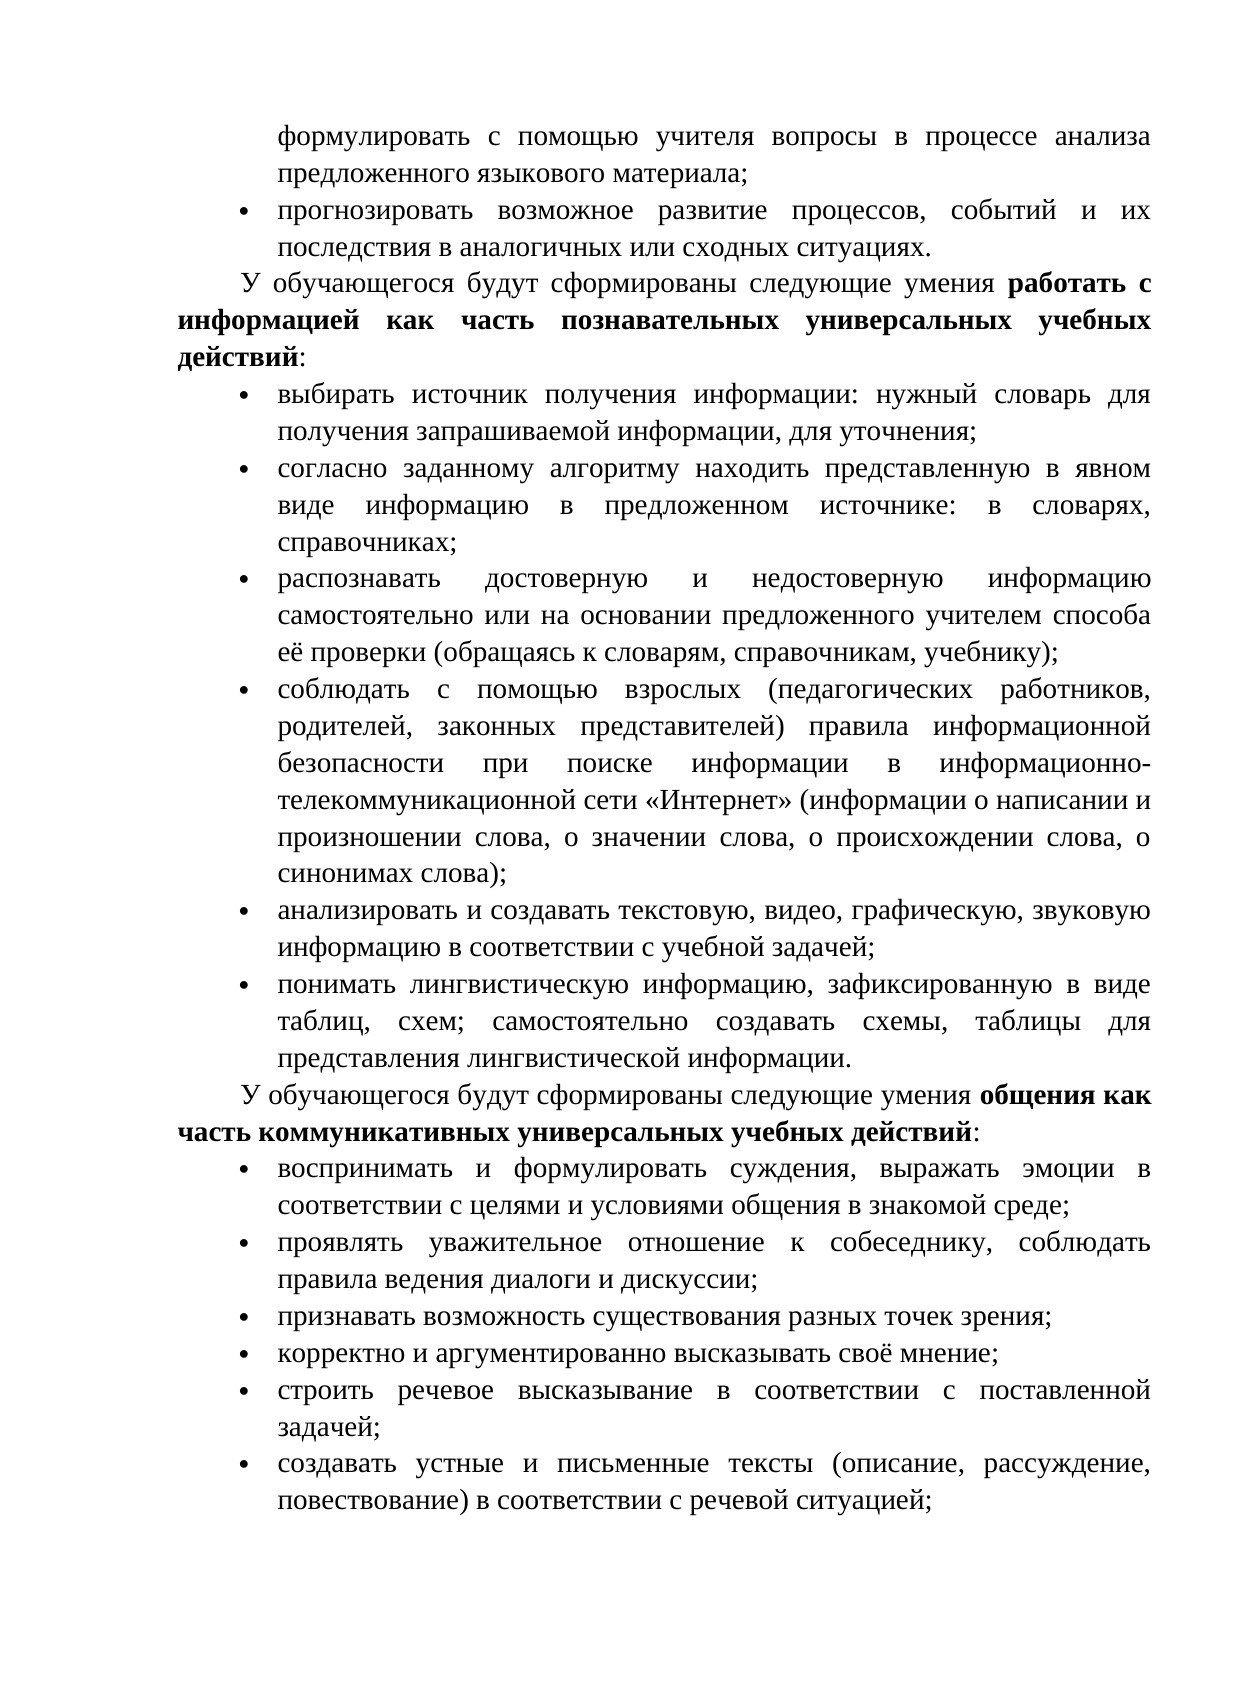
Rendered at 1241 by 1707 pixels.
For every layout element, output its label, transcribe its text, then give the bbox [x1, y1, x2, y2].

list понимать лингвистическую информацию, зафиксированную в виде таблиц, схем; самостоятельно создавать схемы, таблицы для представления лингвистической информации. [240, 966, 1152, 1073]
list выбирать источник получения информации: нужный словарь для получения запрашиваемой информации, для уточнения; [240, 376, 1152, 447]
list анализировать и создавать текстовую, видео, графическую, звуковую информацию в соответствии с учебной задачей; [240, 892, 1152, 963]
list распознавать достоверную и недостоверную информацию самостоятельно или на основании предложенного учителем способа её проверки (обращаясь к словарям, справочникам, учебнику); [240, 561, 1152, 668]
list проявлять уважительное отношение к собеседнику, соблюдать правила ведения диалоги и дискуссии; [240, 1224, 1152, 1295]
text У обучающегося будут сформированы следующие умения работать с информацией как часть познавательных универсальных учебных действий: [177, 266, 1152, 373]
list соблюдать с помощью взрослых (педагогических работников, родителей, законных представителей) правила информационной безопасности при поиске информации в информационно-телекоммуникационной сети «Интернет» (информации о написании и произношении слова, о значении слова, о происхождении слова, о синонимах слова); [240, 671, 1152, 889]
list прогнозировать возможное развитие процессов, событий и их последствия в аналогичных или сходных ситуациях. [240, 192, 1152, 262]
list признавать возможность существования разных точек зрения; [240, 1298, 1152, 1332]
list согласно заданному алгоритму находить представленную в явном виде информацию в предложенном источнике: в словарях, справочниках; [240, 450, 1152, 557]
list строить речевое высказывание в соответствии с поставленной задачей; [240, 1372, 1152, 1442]
text У обучающегося будут сформированы следующие умения общения как часть коммуникативных универсальных учебных действий: [177, 1077, 1152, 1147]
list корректно и аргументированно высказывать своё мнение; [240, 1335, 1152, 1368]
list создавать устные и письменные тексты (описание, рассуждение, повествование) в соответствии с речевой ситуацией; [240, 1446, 1152, 1516]
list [240, 118, 1152, 188]
list воспринимать и формулировать суждения, выражать эмоции в соответствии с целями и условиями общения в знакомой среде; [240, 1151, 1152, 1221]
